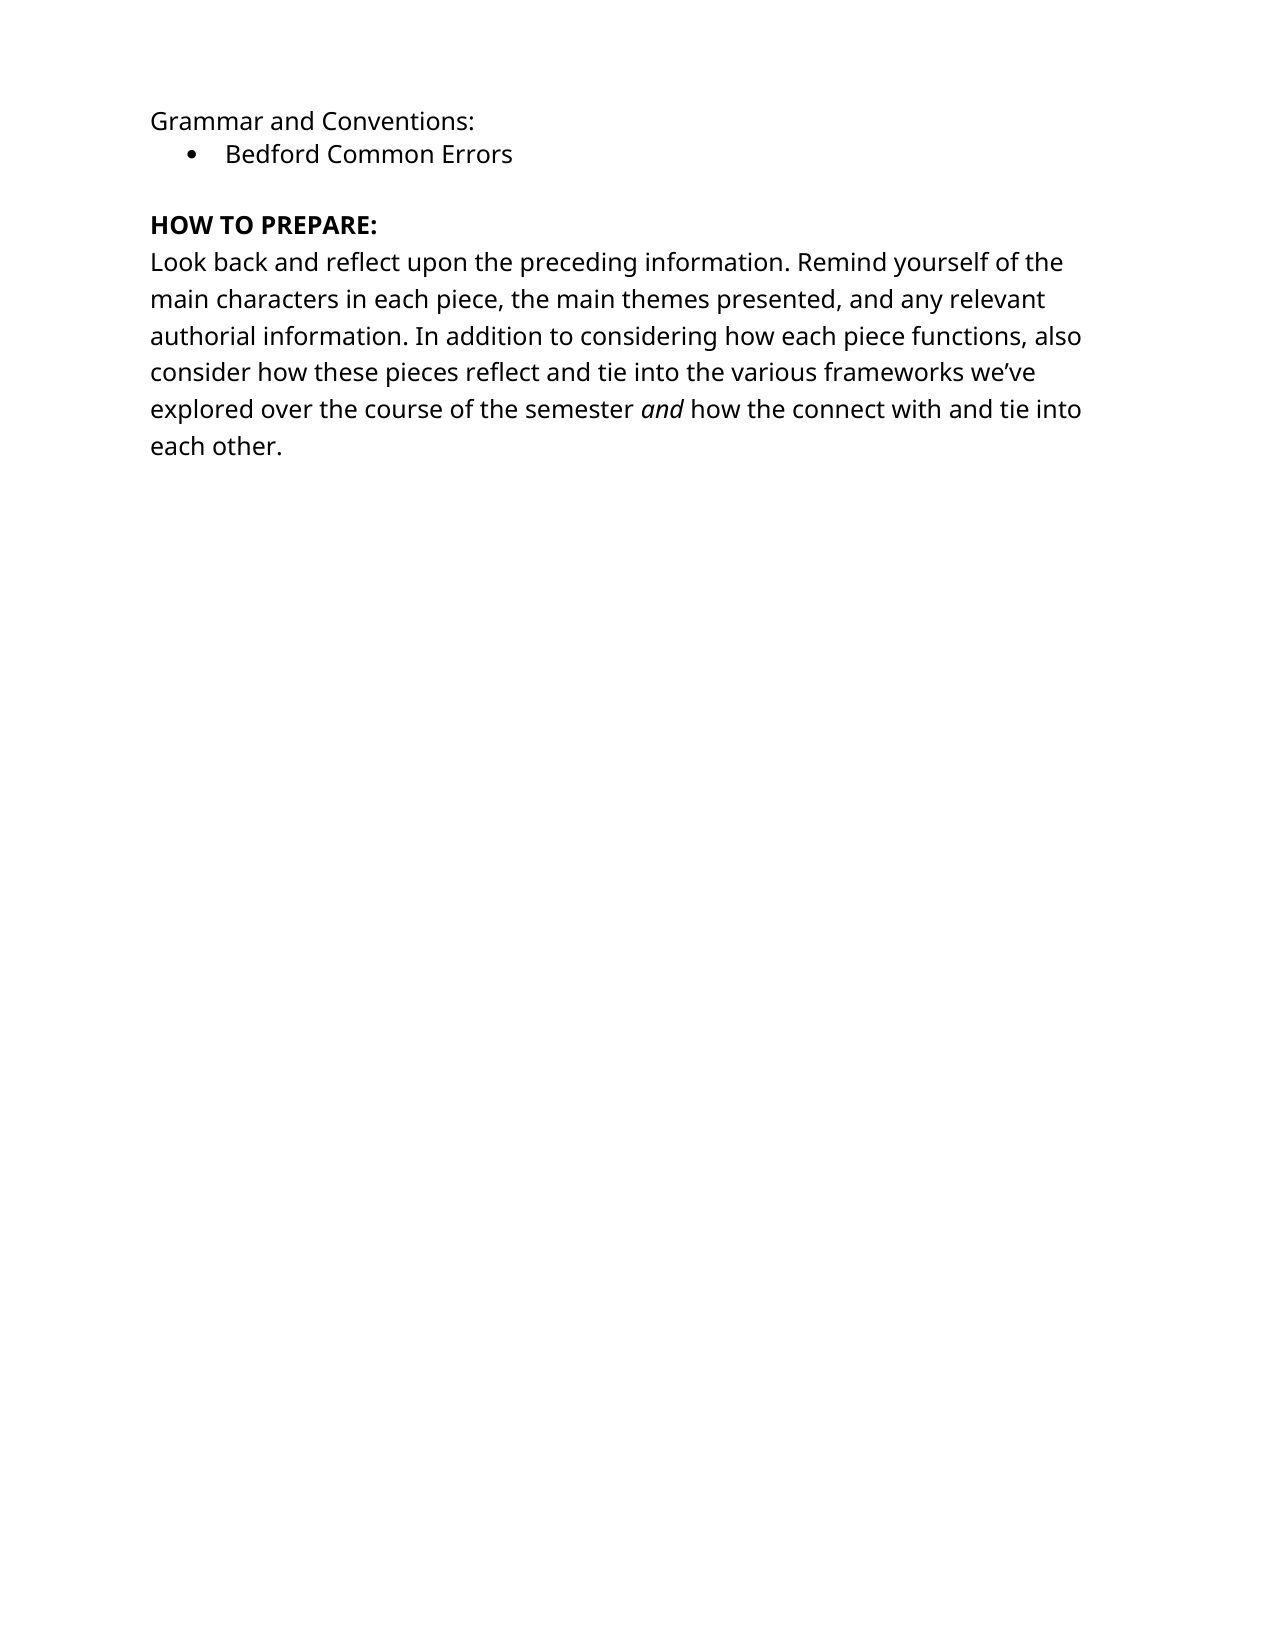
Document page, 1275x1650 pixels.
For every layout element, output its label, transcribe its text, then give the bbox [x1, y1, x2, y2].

text Look back and reflect upon the preceding information. Remind yourself of the main characters in each piece, the main themes presented, and any relevant authorial information. In addition to considering how each piece functions, also consider how these pieces reflect and tie into the various frameworks we’ve explored over the course of the semester and how the connect with and tie into each other. [150, 245, 1125, 463]
list Bedford Common Errors [187, 137, 1125, 171]
text Grammar and Conventions: [150, 103, 1125, 137]
text HOW TO PREPARE: [150, 208, 1125, 242]
